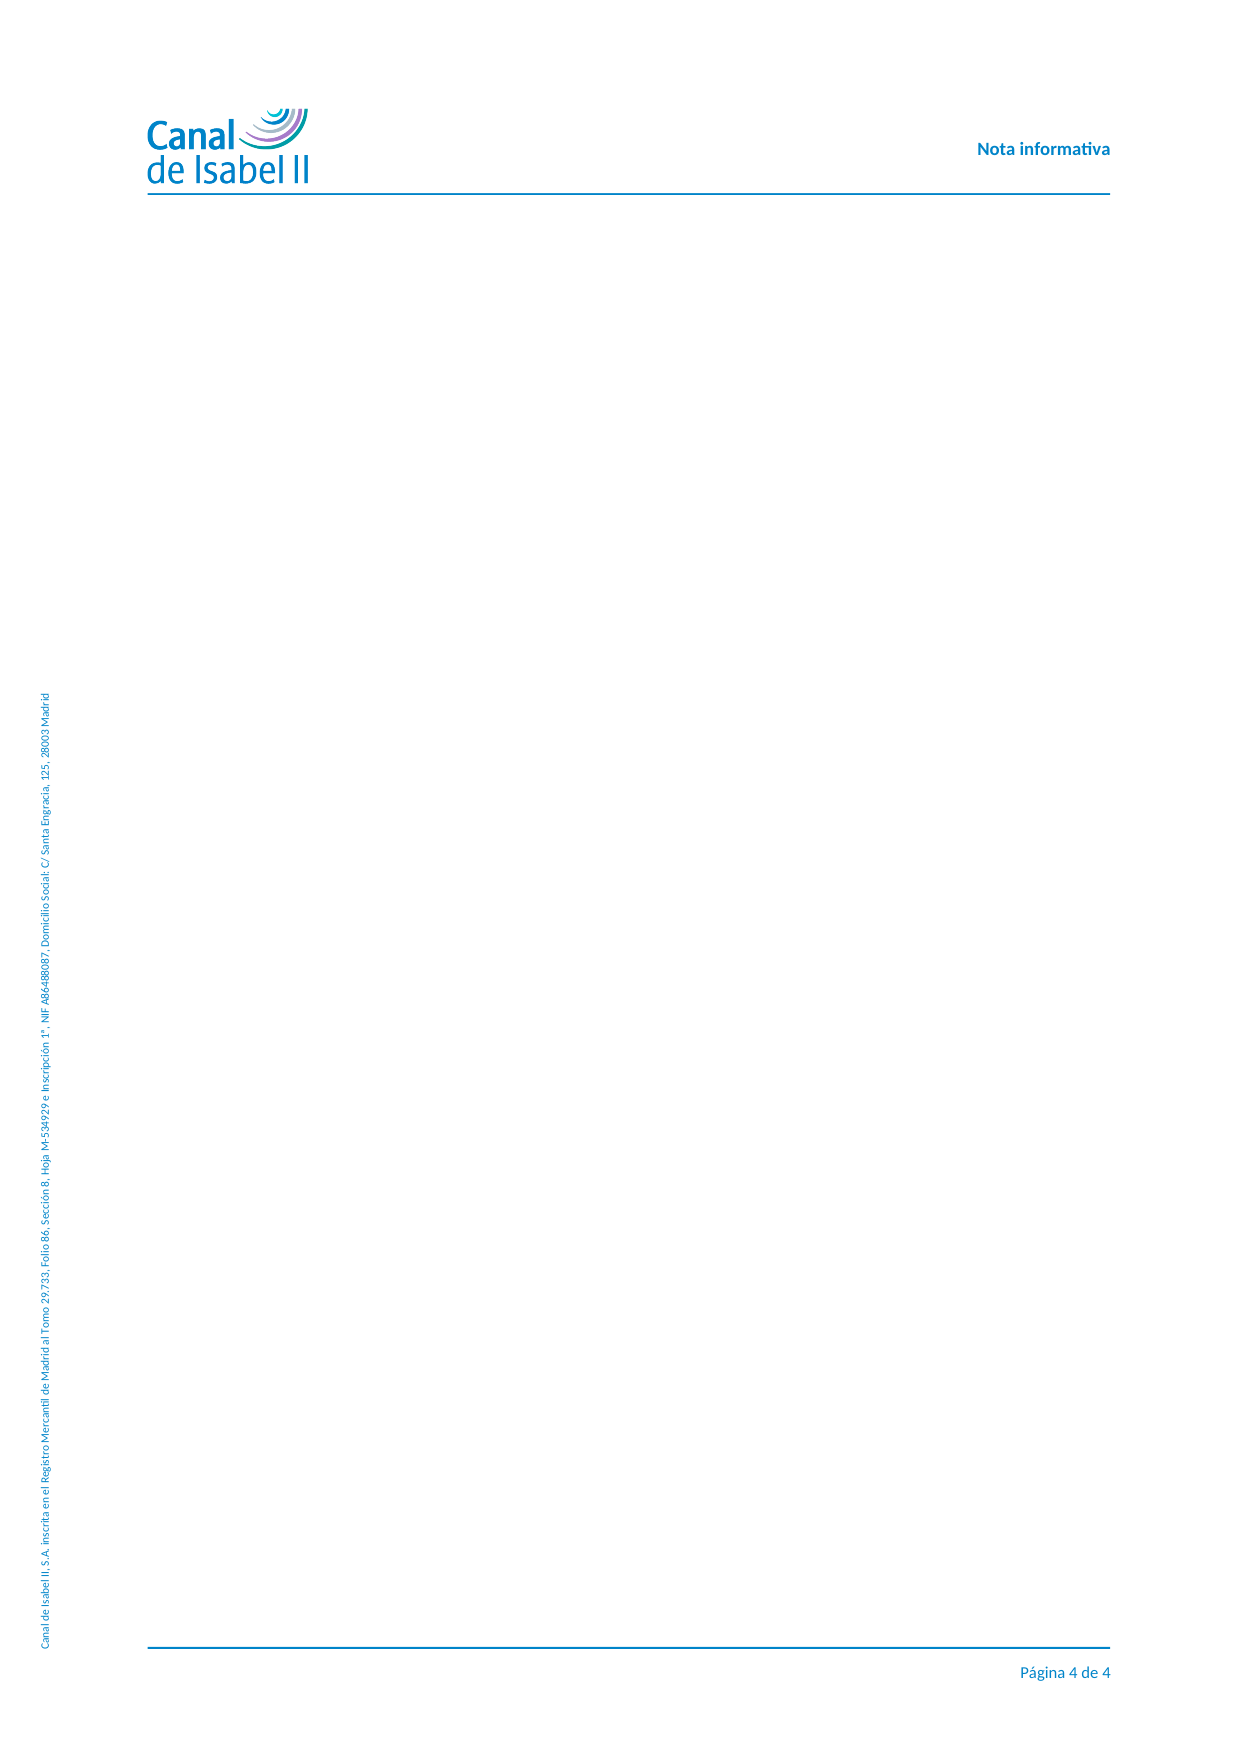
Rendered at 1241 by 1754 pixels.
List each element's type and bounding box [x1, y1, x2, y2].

picture [147, 88, 1111, 193]
picture [42, 926, 48, 933]
picture [40, 1361, 48, 1371]
picture [42, 1314, 48, 1321]
picture [41, 735, 48, 747]
picture [41, 1434, 48, 1440]
picture [40, 707, 48, 717]
picture [42, 796, 48, 805]
picture [40, 1182, 48, 1187]
picture [40, 1237, 48, 1242]
picture [40, 971, 48, 987]
picture [41, 718, 48, 724]
picture [40, 1583, 48, 1593]
picture [152, 166, 160, 180]
picture [40, 1348, 48, 1353]
picture [41, 1372, 48, 1378]
picture [41, 1139, 48, 1148]
picture [40, 1616, 48, 1621]
picture [41, 1121, 48, 1131]
picture [40, 1390, 48, 1395]
picture [41, 845, 48, 854]
picture [40, 1195, 48, 1201]
picture [40, 748, 48, 753]
picture [40, 694, 48, 700]
picture [42, 810, 50, 815]
picture [40, 959, 48, 970]
picture [41, 1643, 48, 1649]
picture [42, 1155, 50, 1162]
picture [41, 862, 48, 868]
picture [42, 1210, 48, 1219]
picture [42, 885, 48, 895]
picture [42, 1467, 50, 1477]
picture [42, 1058, 50, 1067]
picture [40, 1048, 48, 1054]
picture [41, 934, 48, 946]
picture [40, 994, 48, 1004]
picture [42, 1075, 48, 1083]
